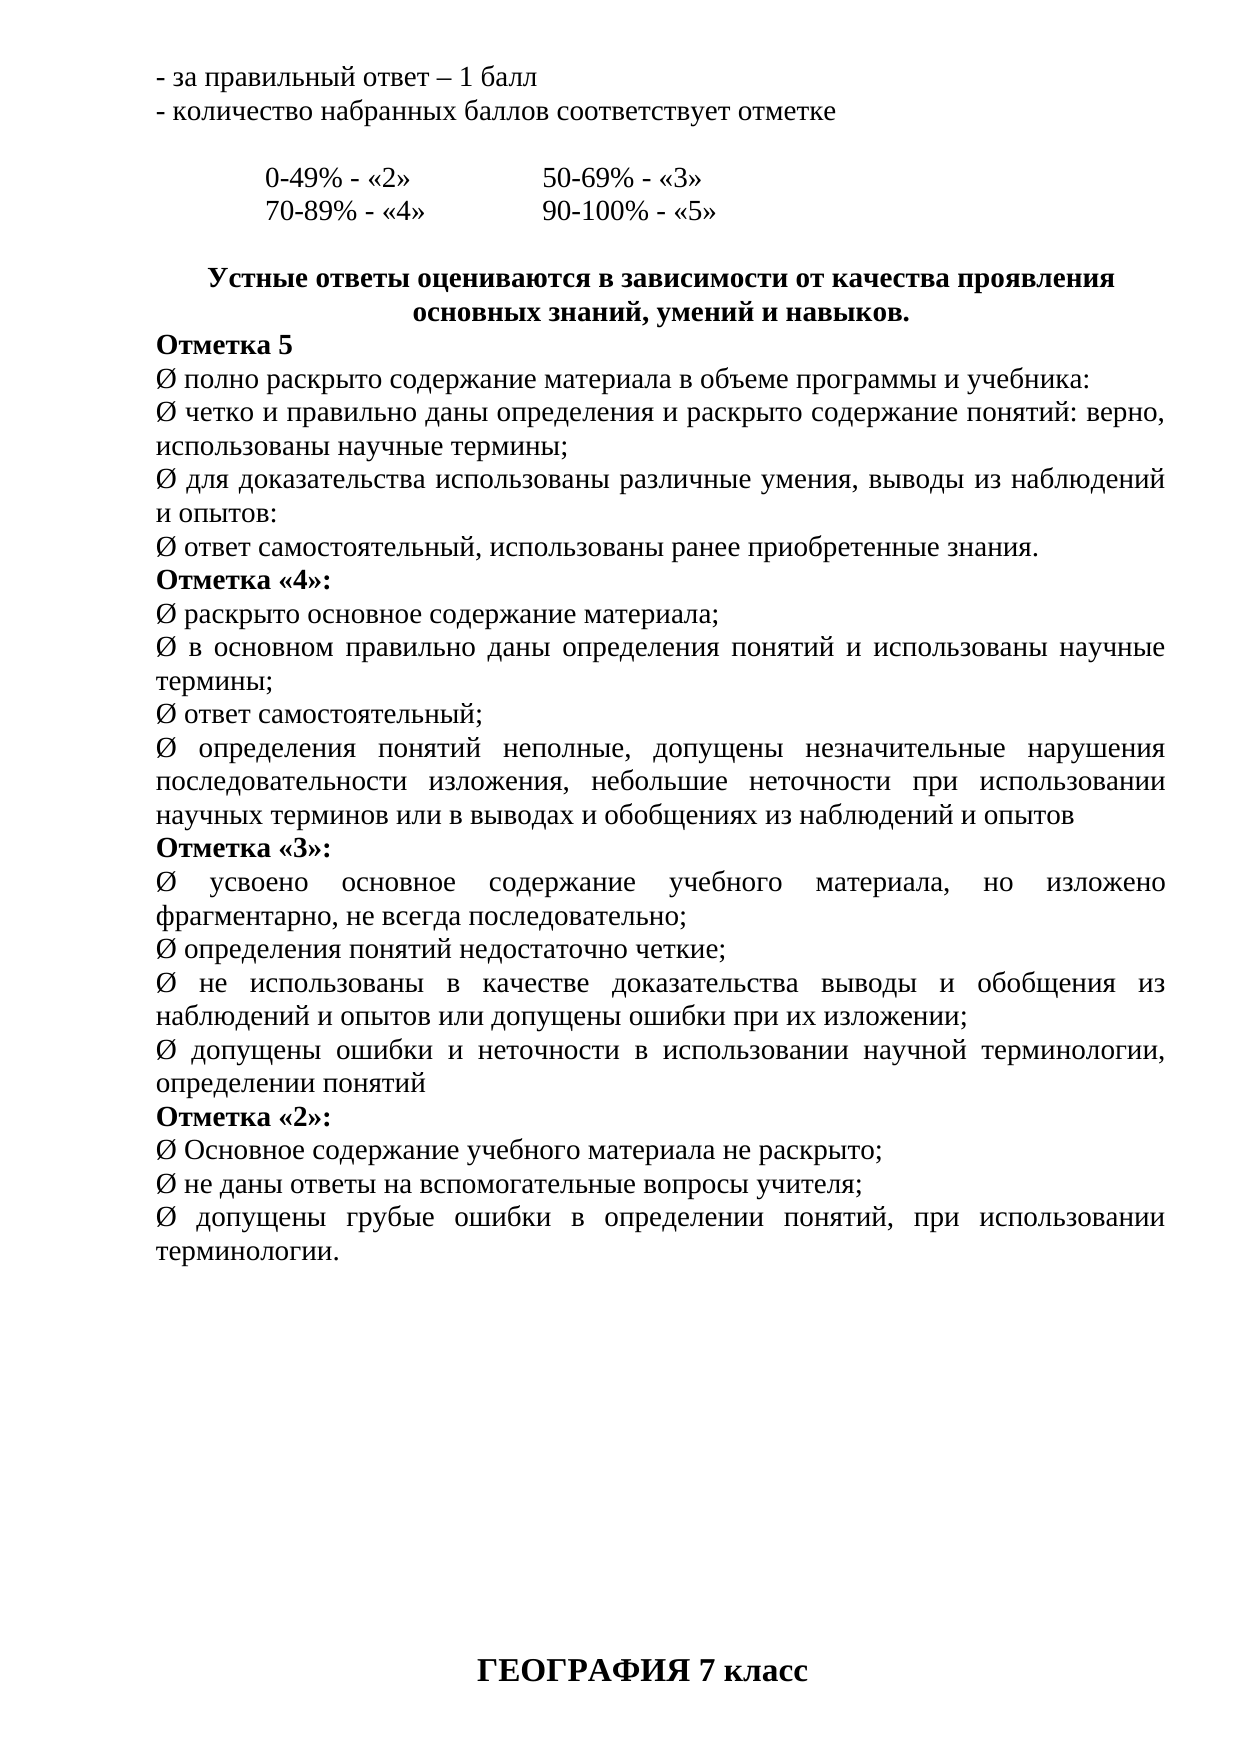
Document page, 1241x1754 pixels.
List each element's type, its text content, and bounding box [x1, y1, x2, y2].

text Отметка «4»: [156, 562, 1167, 596]
text Ø четко и правильно даны определения и раскрыто содержание понятий: верно, использованы научные термины; [156, 394, 1167, 462]
text Отметка «2»: [156, 1099, 1167, 1132]
text Ø полно раскрыто содержание материала в объеме программы и учебника: [156, 361, 1167, 394]
text Ø допущены ошибки и неточности в использовании научной терминологии, определении понятий [156, 1032, 1167, 1099]
text Ø для доказательства использованы различные умения, выводы из наблюдений и опытов: [156, 462, 1167, 529]
text Ø усвоено основное содержание учебного материала, но изложено фрагментарно, не всегда последовательно; [156, 864, 1167, 931]
text Ø определения понятий недостаточно четкие; [156, 931, 1167, 965]
text 0-49% - «2» 50-69% - «3» [156, 160, 1167, 193]
text Ø не даны ответы на вспомогательные вопросы учителя; [156, 1166, 1167, 1199]
text Ø не использованы в качестве доказательства выводы и обобщения из наблюдений и опытов или допущены ошибки при их изложении; [156, 965, 1167, 1032]
text 70-89% - «4» 90-100% - «5» [156, 193, 1167, 227]
text Ø ответ самостоятельный; [156, 696, 1167, 730]
text Ø в основном правильно даны определения понятий и использованы научные термины; [156, 629, 1167, 696]
text Отметка 5 [156, 327, 1167, 361]
text Ø допущены грубые ошибки в определении понятий, при использовании терминологии. [156, 1199, 1167, 1267]
text Отметка «3»: [156, 831, 1167, 864]
text Устные ответы оцениваются в зависимости от качества проявления основных знаний, умений и навыков. [156, 260, 1167, 327]
text - за правильный ответ – 1 балл [156, 59, 1167, 93]
text Ø ответ самостоятельный, использованы ранее приобретенные знания. [156, 529, 1167, 562]
text Ø определения понятий неполные, допущены незначительные нарушения последовательности изложения, небольшие неточности при использовании научных терминов или в выводах и обобщениях из наблюдений и опытов [156, 730, 1167, 831]
text - количество набранных баллов соответствует отметке [156, 93, 1167, 126]
text Ø Основное содержание учебного материала не раскрыто; [156, 1132, 1167, 1166]
text Ø раскрыто основное содержание материала; [156, 596, 1167, 629]
text ГЕОГРАФИЯ 7 класс [118, 1650, 1167, 1688]
